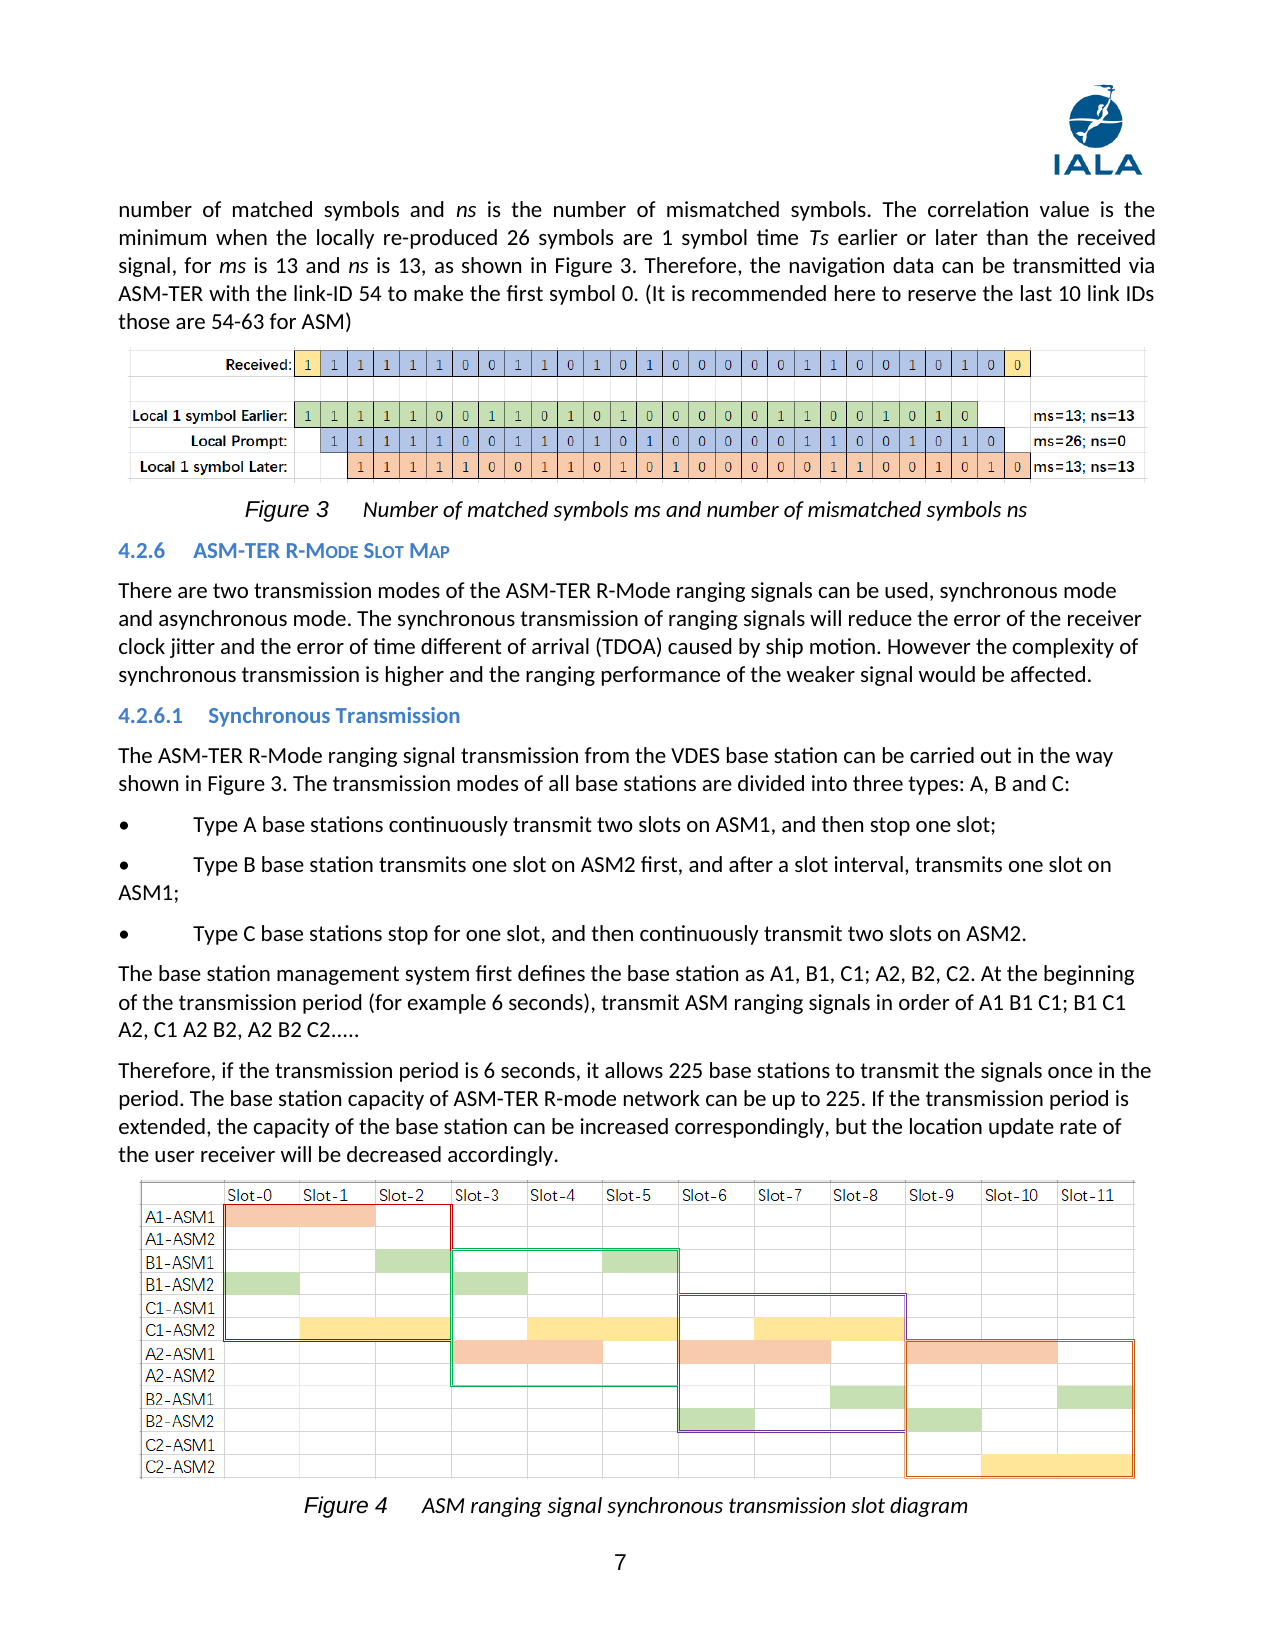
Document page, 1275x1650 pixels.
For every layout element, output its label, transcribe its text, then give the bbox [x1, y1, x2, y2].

list Synchronous Transmission [118, 701, 1053, 729]
picture [139, 1180, 1136, 1479]
list ASM ranging signal synchronous transmission slot diagram [118, 1491, 1157, 1519]
text Therefore, if the transmission period is 6 seconds, it allows 225 base stations to transmit the signals once in the period. The base station capacity of ASM-TER R-mode network can be up to 225. If the transmission period is extended, the capacity of the base station can be increased correspondingly, but the location update rate of the user receiver will be decreased accordingly. [118, 1056, 1157, 1168]
picture [127, 347, 1148, 483]
text The ASM-TER R-Mode ranging signal transmission from the VDES base station can be carried out in the way shown in Figure 3. The transmission modes of all base stations are divided into three types: A, B and C: [118, 741, 1157, 797]
text • Type B base station transmits one slot on ASM2 first, and after a slot interval, transmits one slot on ASM1; [118, 851, 1157, 907]
text The base station management system first defines the base station as A1, B1, C1; A2, B2, C2. At the beginning of the transmission period (for example 6 seconds), transmit ASM ranging signals in order of A1 B1 C1; B1 C1 A2, C1 A2 B2, A2 B2 C2..... [118, 959, 1157, 1044]
text • Type C base stations stop for one slot, and then continuously transmit two slots on ASM2. [118, 919, 1157, 947]
text • Type A base stations continuously transmit two slots on ASM1, and then stop one slot; [118, 810, 1157, 838]
text There are two transmission modes of the ASM-TER R-Mode ranging signals can be used, synchronous mode and asynchronous mode. The synchronous transmission of ranging signals will reduce the error of the receiver clock jitter and the error of time different of arrival (TDOA) caused by ship motion. However the complexity of synchronous transmission is higher and the ranging performance of the weaker signal would be affected. [118, 576, 1157, 688]
picture [1034, 75, 1157, 195]
list Number of matched symbols ms and number of mismatched symbols ns [118, 495, 1157, 523]
list ASM-TER R-Mode Slot Map [118, 536, 1068, 564]
